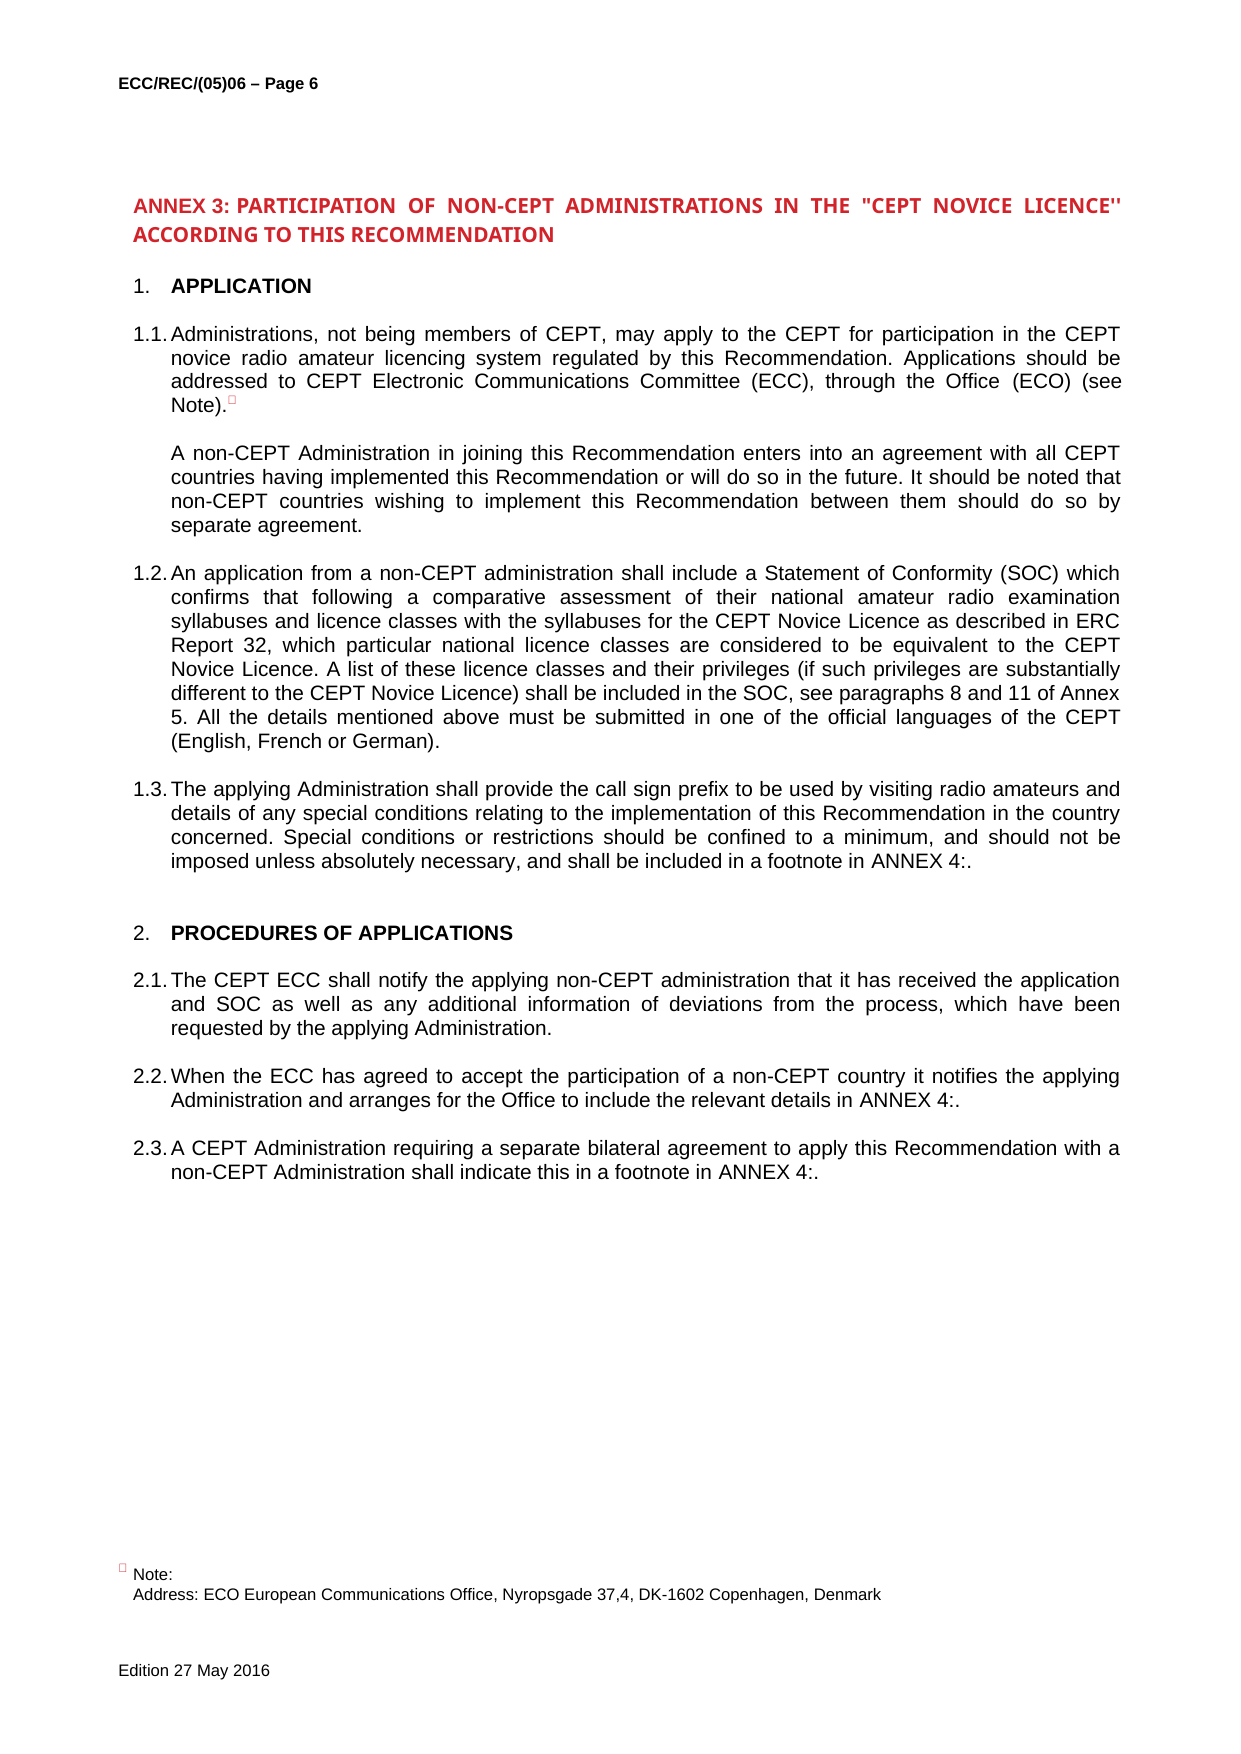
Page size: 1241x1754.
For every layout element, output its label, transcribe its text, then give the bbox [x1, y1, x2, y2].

list The CEPT ECC shall notify the applying non-CEPT administration that it has received the application and SOC as well as any additional information of deviations from the process, which have been requested by the applying Administration. [133, 968, 1122, 1040]
list An application from a non-CEPT administration shall include a Statement of Conformity (SOC) which confirms that following a comparative assessment of their national amateur radio examination syllabuses and licence classes with the syllabuses for the CEPT Novice Licence as described in ERC Report 32, which particular national licence classes are considered to be equivalent to the CEPT Novice Licence. A list of these licence classes and their privileges (if such privileges are substantially different to the CEPT Novice Licence) shall be included in the SOC, see paragraphs 8 and 11 of Annex 5. All the details mentioned above must be submitted in one of the official languages of the CEPT (English, French or German). [133, 561, 1122, 753]
list The applying Administration shall provide the call sign prefix to be used by visiting radio amateurs and details of any special conditions relating to the implementation of this Recommendation in the country concerned. Special conditions or restrictions should be confined to a minimum, and should not be imposed unless absolutely necessary, and shall be included in a footnote in ANNEX 4. [133, 777, 1122, 872]
list A non-CEPT Administration in joining this Recommendation enters into an agreement with all CEPT countries having implemented this Recommendation or will do so in the future. It should be noted that non-CEPT countries wishing to implement this Recommendation between them should do so by separate agreement. [171, 441, 1122, 537]
list APPLICATION [133, 273, 1122, 297]
subtitle PARTICIPATION OF NON-CEPT ADMINISTRATIONS IN THE "CEPT NOVICE LICENCE'' ACCORDING TO THIS RECOMMENDATION [133, 192, 1122, 248]
list Administrations, not being members of CEPT, may apply to the CEPT for participation in the CEPT novice radio amateur licencing system regulated by this Recommendation. Applications should be addressed to CEPT Electronic Communications Committee (ECC), through the Office (ECO) (see Note). [133, 321, 1122, 417]
list A CEPT Administration requiring a separate bilateral agreement to apply this Recommendation with a non-CEPT Administration shall indicate this in a footnote in ANNEX 4. [133, 1136, 1122, 1184]
list PROCEDURES OF APPLICATIONS [133, 920, 1122, 944]
list When the ECC has agreed to accept the participation of a non-CEPT country it notifies the applying Administration and arranges for the Office to include the relevant details in ANNEX 4. [133, 1064, 1122, 1112]
